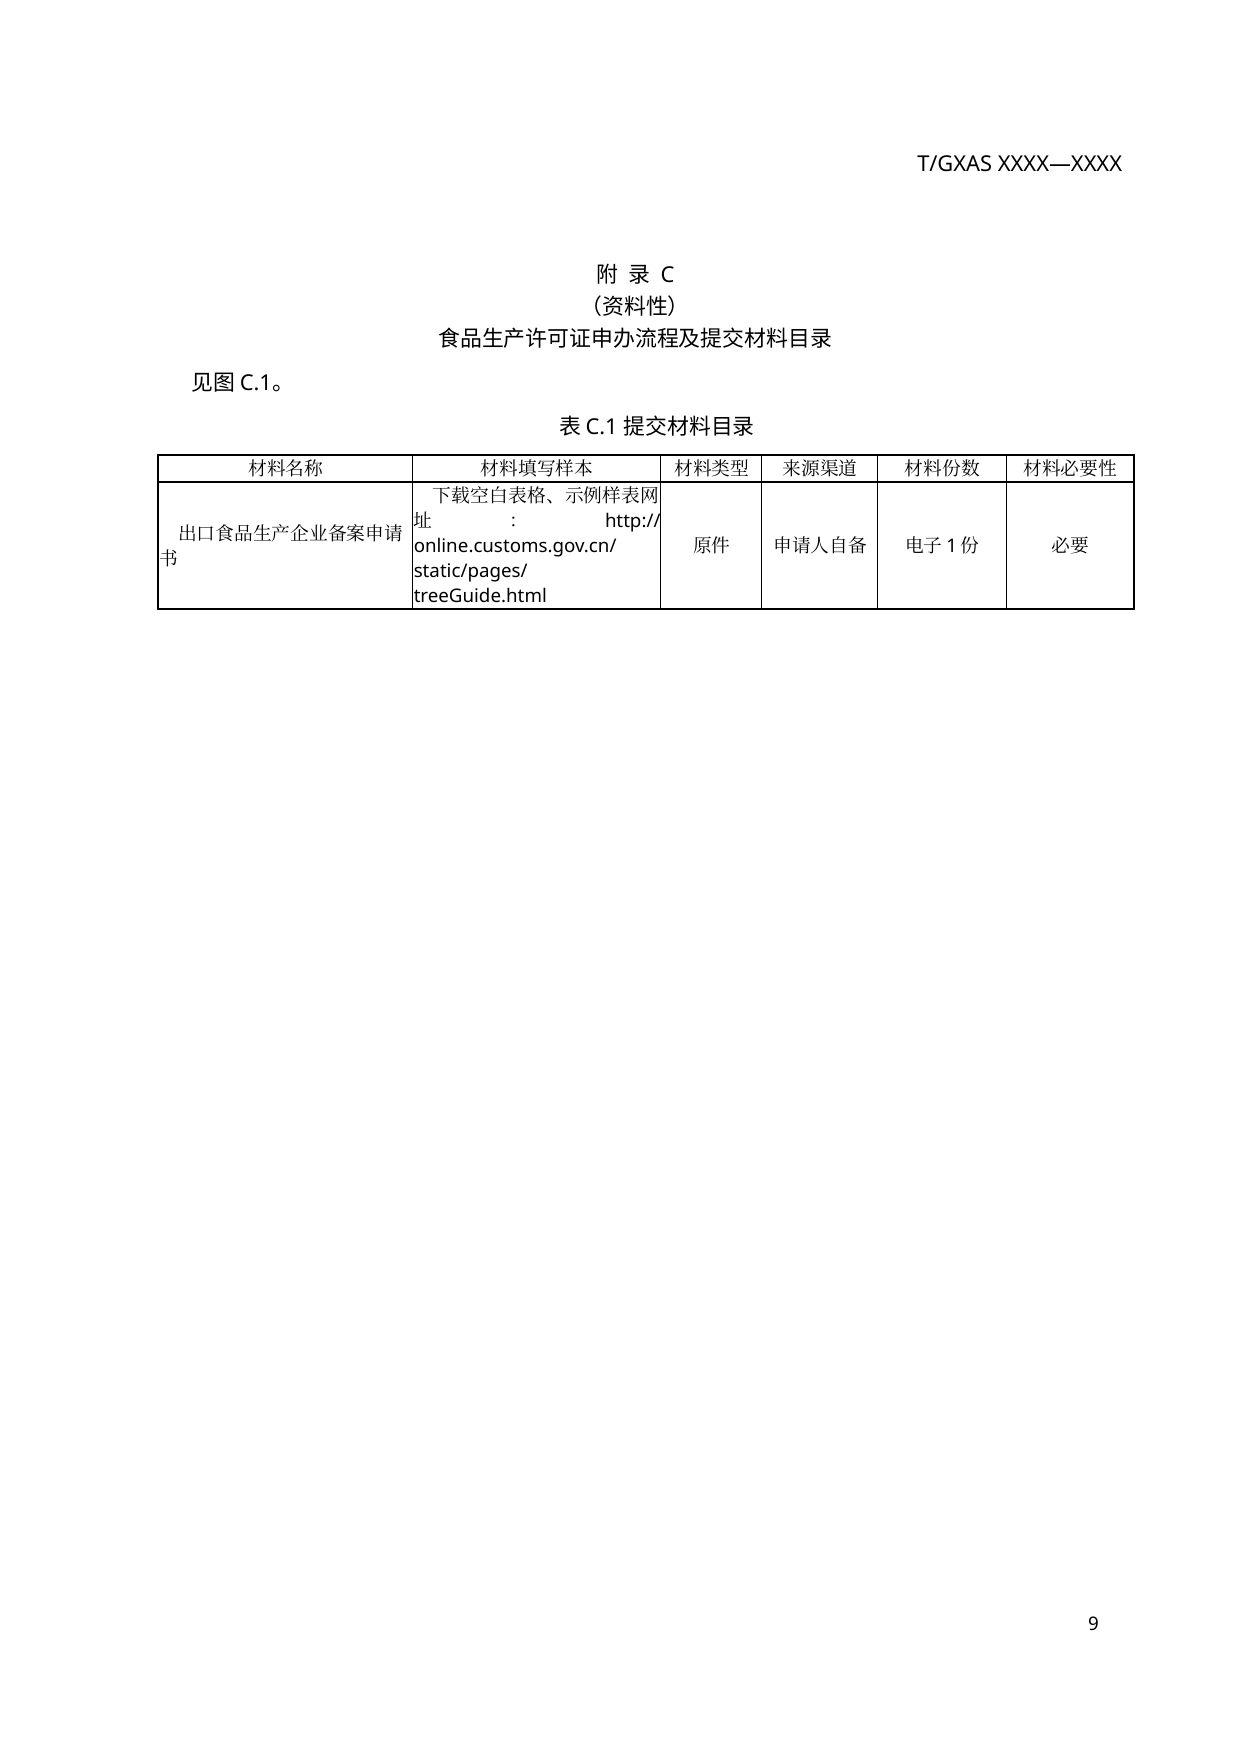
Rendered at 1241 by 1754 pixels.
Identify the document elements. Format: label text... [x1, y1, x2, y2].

table_cell 下载空白表格、示例样表网址：http://online.customs.gov.cn/static/pages/treeGuide.html [413, 483, 660, 608]
table_cell 电子1份 [878, 483, 1006, 608]
table_cell 原件 [661, 483, 761, 608]
text （资料性） 食品生产许可证申办流程及提交材料目录 [148, 257, 1122, 352]
table_cell 申请人自备 [762, 483, 877, 608]
table_header 材料名称 [159, 456, 412, 481]
text 表C.1 提交材料目录 [148, 409, 1122, 441]
table_header 材料份数 [878, 456, 1006, 481]
table_header 来源渠道 [762, 456, 877, 481]
table_header 材料必要性 [1007, 456, 1133, 481]
table_cell 出口食品生产企业备案申请书 [159, 483, 412, 608]
table_cell 必要 [1007, 483, 1133, 608]
table_header 材料类型 [661, 456, 761, 481]
text 见图C.1。 [148, 365, 1122, 397]
table_header 材料填写样本 [413, 456, 660, 481]
